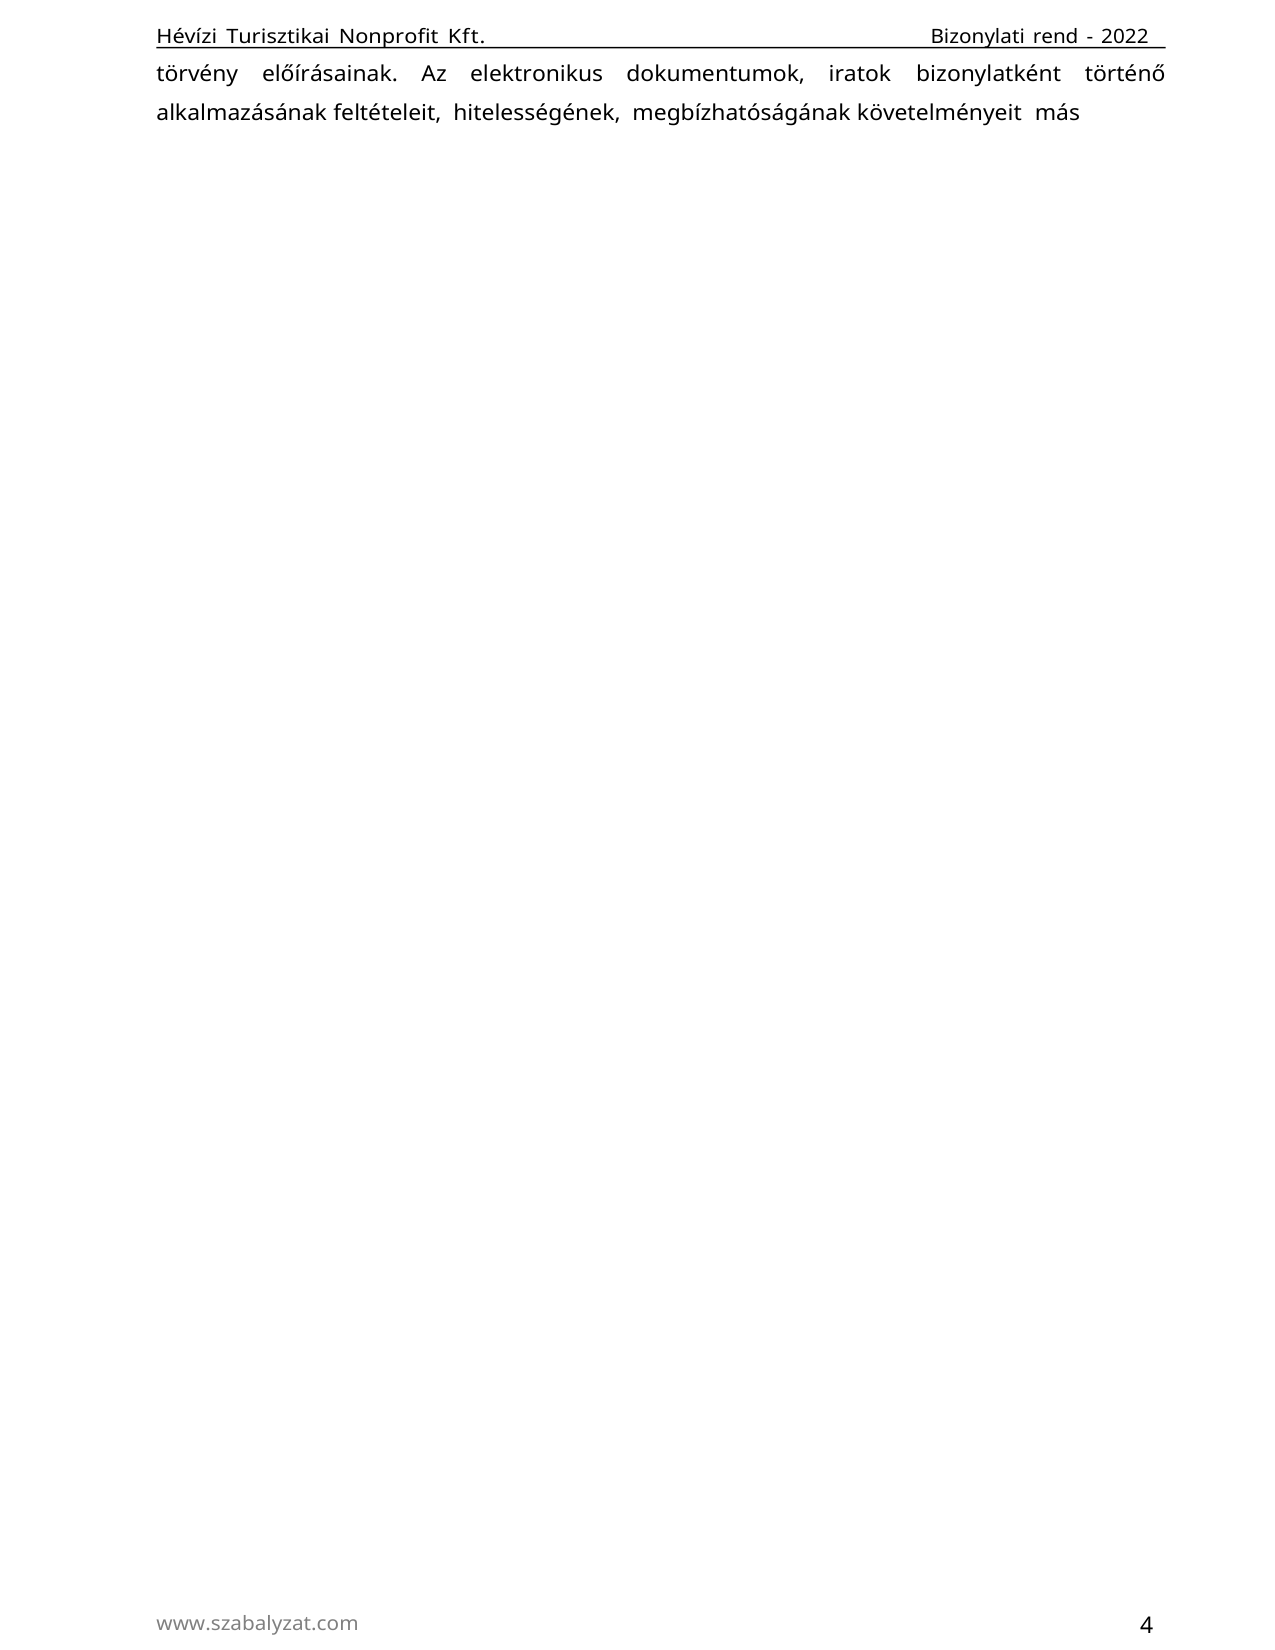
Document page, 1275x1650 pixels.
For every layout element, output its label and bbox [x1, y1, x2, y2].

text [156, 58, 1166, 127]
